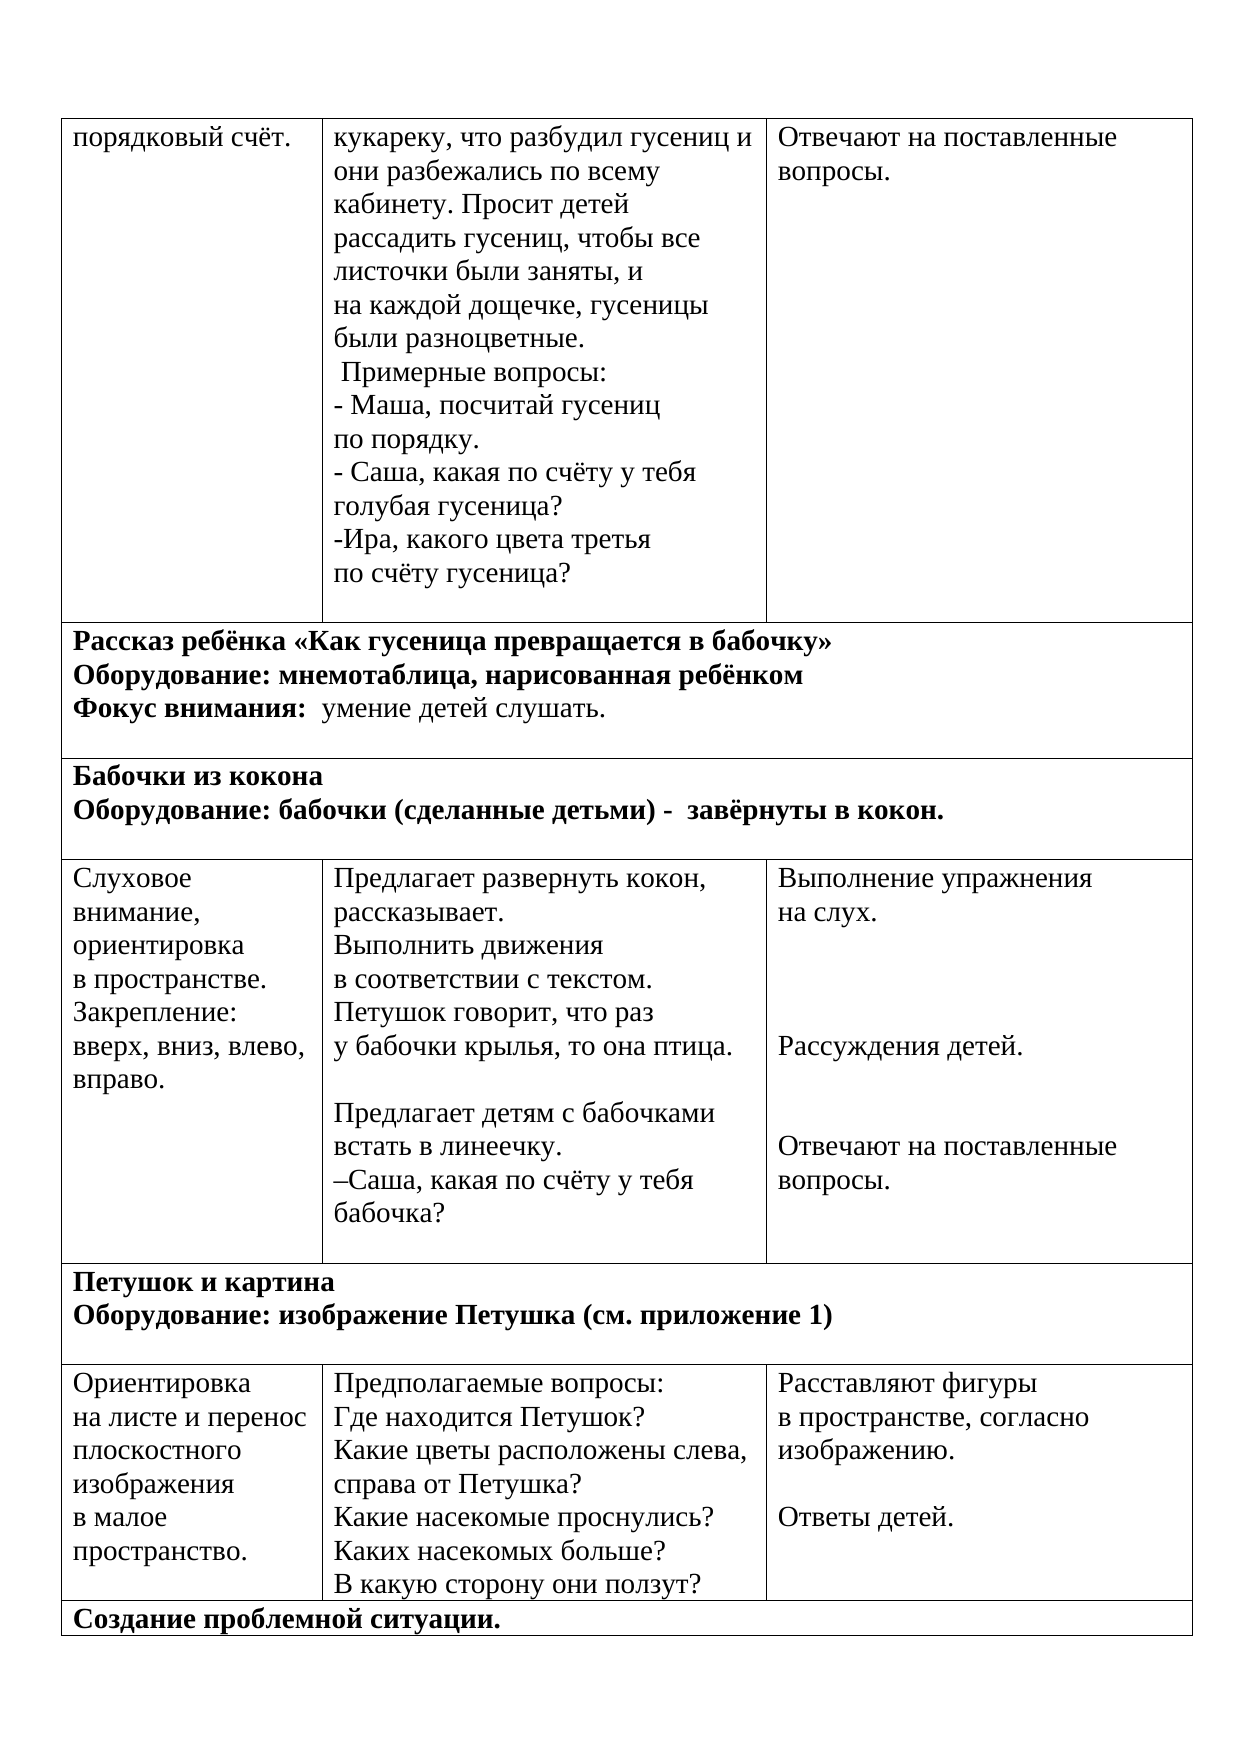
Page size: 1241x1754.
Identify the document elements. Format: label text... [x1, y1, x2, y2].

table_cell Рассказ ребёнка «Как гусеница превращается в бабочку» Оборудование: мнемотаблица, нарисованная ребёнком Фокус внимания: умение детей слушать. [62, 623, 1192, 757]
table_cell Предполагаемые вопросы: Где находится Петушок? Какие цветы расположены слева, справа от Петушка? Какие насекомые проснулись? Каких насекомых больше? В какую сторону они ползут? [323, 1365, 766, 1600]
table_cell Слуховое внимание, ориентировка в пространстве. Закрепление: вверх, вниз, влево, вправо. [62, 860, 322, 1263]
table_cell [767, 119, 1192, 622]
table_cell Выполнение упражнения на слух. Рассуждения детей. Отвечают на поставленные вопросы. [767, 860, 1192, 1263]
table_cell Петушок и картина Оборудование: изображение Петушка (см. приложение 1) [62, 1264, 1192, 1364]
table_cell Расставляют фигуры в пространстве, согласно изображению. Ответы детей. [767, 1365, 1192, 1600]
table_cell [62, 1601, 1192, 1635]
table_cell Ориентировка на листе и перенос плоскостного изображения в малое пространство. [62, 1365, 322, 1600]
table_cell Предлагает развернуть кокон, рассказывает. Выполнить движения в соответствии с текстом. Петушок говорит, что раз у бабочки крылья, то она птица. Предлагает детям с бабочками встать в линеечку. –Саша, какая по счёту у тебя бабочка? [323, 860, 766, 1263]
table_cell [323, 119, 766, 622]
table_cell Бабочки из кокона Оборудование: бабочки (сделанные детьми) - завёрнуты в кокон. [62, 759, 1192, 859]
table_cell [62, 119, 322, 622]
